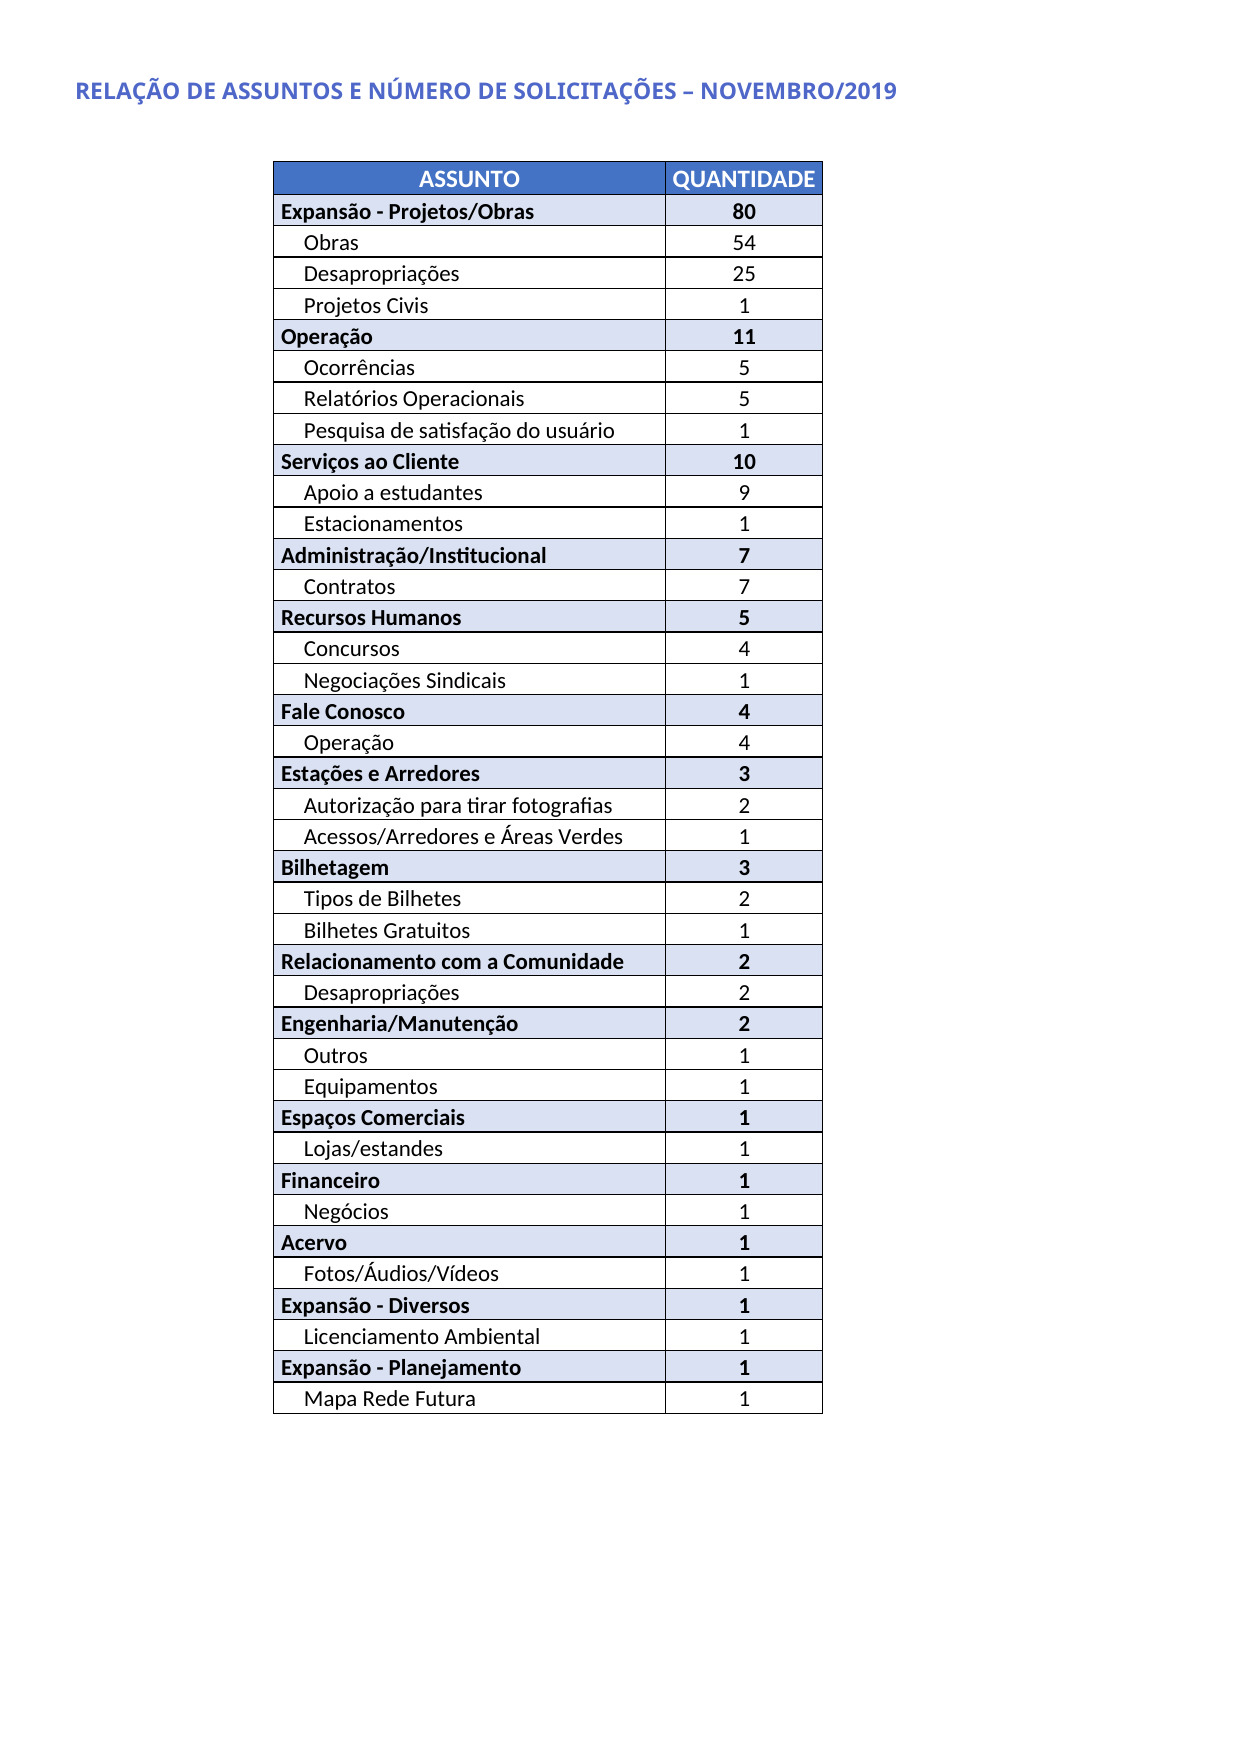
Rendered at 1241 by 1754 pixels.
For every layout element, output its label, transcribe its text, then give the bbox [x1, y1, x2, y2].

table_cell 1 [666, 1195, 822, 1225]
table_cell Licenciamento Ambiental [274, 1320, 665, 1350]
table_cell 1 [666, 664, 822, 694]
table_cell 1 [666, 820, 822, 850]
table_cell 1 [666, 1351, 822, 1381]
table_cell 1 [666, 508, 822, 538]
table_cell Expansão - Diversos [274, 1289, 665, 1319]
table_cell Expansão - Projetos/Obras [274, 195, 665, 225]
text RELAÇÃO DE ASSUNTOS E NÚMERO DE SOLICITAÇÕES – NOVEMBRO/2019 [75, 75, 1165, 106]
table_cell Recursos Humanos [274, 601, 665, 631]
table_cell 1 [666, 289, 822, 319]
table_cell 1 [666, 1258, 822, 1288]
table_cell Ocorrências [274, 351, 665, 381]
table_cell 1 [666, 1383, 822, 1413]
table_cell 5 [666, 351, 822, 381]
table_cell Expansão - Planejamento [274, 1351, 665, 1381]
table_cell 1 [666, 1289, 822, 1319]
table_cell 9 [666, 476, 822, 506]
table_cell Equipamentos [274, 1070, 665, 1100]
table_cell Outros [274, 1039, 665, 1069]
table_cell 1 [666, 914, 822, 944]
table_cell 2 [666, 789, 822, 819]
table_cell 1 [666, 1101, 822, 1131]
table_header QUANTIDADE [666, 162, 822, 194]
table_cell Fale Conosco [274, 695, 665, 725]
table_cell 1 [666, 1133, 822, 1163]
table_cell Operação [274, 726, 665, 756]
table_cell Fotos/Áudios/Vídeos [274, 1258, 665, 1288]
table_cell Operação [274, 320, 665, 350]
table_cell Estações e Arredores [274, 758, 665, 788]
table_cell 2 [666, 976, 822, 1006]
table_cell Projetos Civis [274, 289, 665, 319]
table_cell Estacionamentos [274, 508, 665, 538]
table_cell 7 [666, 570, 822, 600]
table_cell Tipos de Bilhetes [274, 883, 665, 913]
table_cell Relacionamento com a Comunidade [274, 945, 665, 975]
table_cell 4 [666, 726, 822, 756]
table_cell 2 [666, 883, 822, 913]
table_cell 54 [666, 226, 822, 256]
table_cell 5 [666, 383, 822, 413]
table_cell 3 [666, 851, 822, 881]
table_cell Negociações Sindicais [274, 664, 665, 694]
table_cell Acessos/Arredores e Áreas Verdes [274, 820, 665, 850]
table_cell 1 [666, 1070, 822, 1100]
table_cell 1 [666, 1320, 822, 1350]
table_cell Concursos [274, 633, 665, 663]
table_cell 25 [666, 258, 822, 288]
table_cell 3 [666, 758, 822, 788]
table_cell Lojas/estandes [274, 1133, 665, 1163]
table_cell Financeiro [274, 1164, 665, 1194]
table_cell Desapropriações [274, 976, 665, 1006]
table_cell 1 [666, 1226, 822, 1256]
table_cell 1 [666, 1164, 822, 1194]
table_cell Bilhetes Gratuitos [274, 914, 665, 944]
table_cell Contratos [274, 570, 665, 600]
table_cell Engenharia/Manutenção [274, 1008, 665, 1038]
table_cell Espaços Comerciais [274, 1101, 665, 1131]
table_cell 1 [666, 1039, 822, 1069]
table_cell 80 [666, 195, 822, 225]
table_cell 1 [666, 414, 822, 444]
table_cell 2 [666, 1008, 822, 1038]
table_cell 7 [666, 539, 822, 569]
table_cell Negócios [274, 1195, 665, 1225]
table_cell 2 [666, 945, 822, 975]
table_cell Obras [274, 226, 665, 256]
table_cell Acervo [274, 1226, 665, 1256]
table_cell 4 [666, 633, 822, 663]
table_cell 10 [666, 445, 822, 475]
table_cell Pesquisa de satisfação do usuário [274, 414, 665, 444]
table_cell Autorização para tirar fotografias [274, 789, 665, 819]
table_header ASSUNTO [274, 162, 665, 194]
table_cell 4 [666, 695, 822, 725]
table_cell Apoio a estudantes [274, 476, 665, 506]
table_cell 11 [666, 320, 822, 350]
table_cell Relatórios Operacionais [274, 383, 665, 413]
table_cell Administração/Institucional [274, 539, 665, 569]
table_cell 5 [666, 601, 822, 631]
table_cell Serviços ao Cliente [274, 445, 665, 475]
table_cell Bilhetagem [274, 851, 665, 881]
table_cell Desapropriações [274, 258, 665, 288]
table_cell Mapa Rede Futura [274, 1383, 665, 1413]
